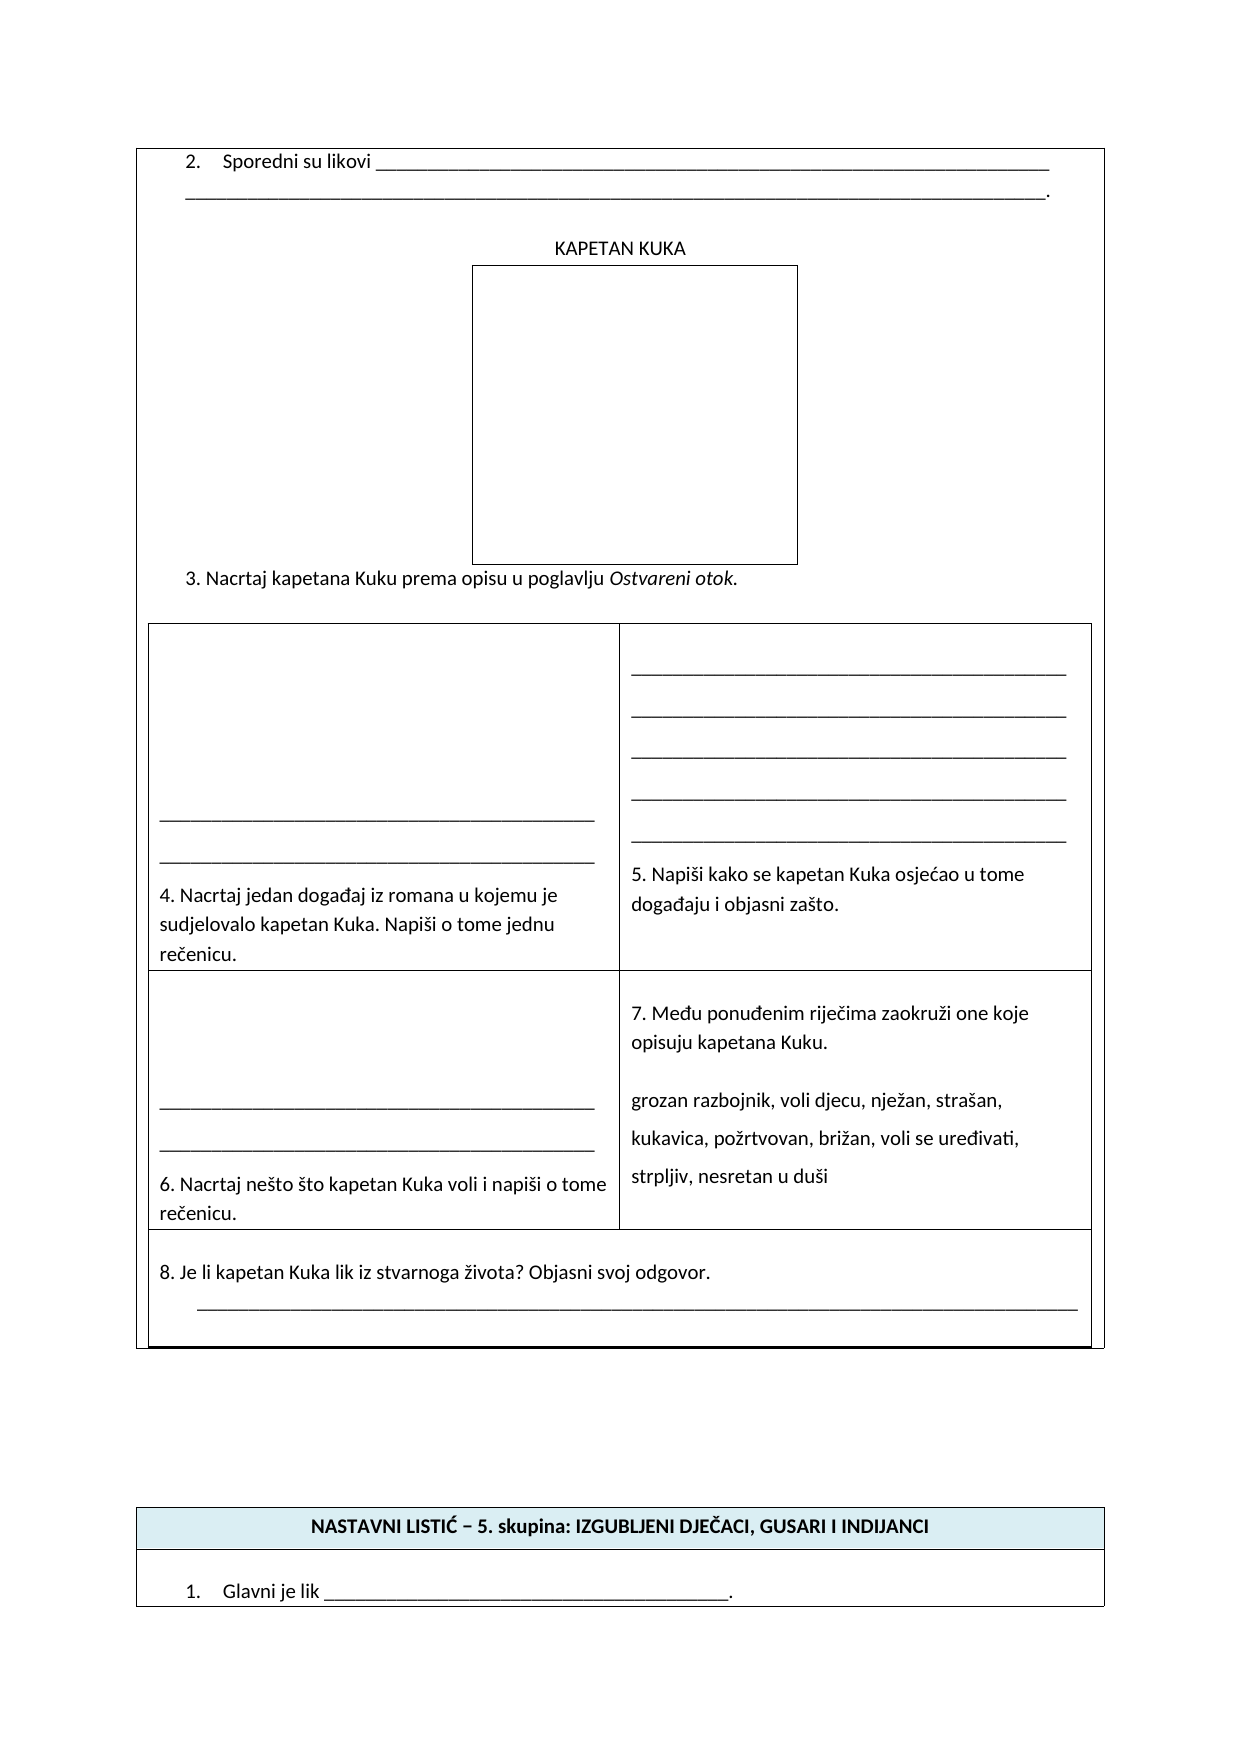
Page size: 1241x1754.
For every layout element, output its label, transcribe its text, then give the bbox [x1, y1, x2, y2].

table_header NASTAVNI LISTIĆ − 5. skupina: IZGUBLJENI DJEČACI, GUSARI I INDIJANCI [137, 1508, 1104, 1548]
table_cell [137, 1550, 1104, 1606]
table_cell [137, 149, 1104, 1347]
